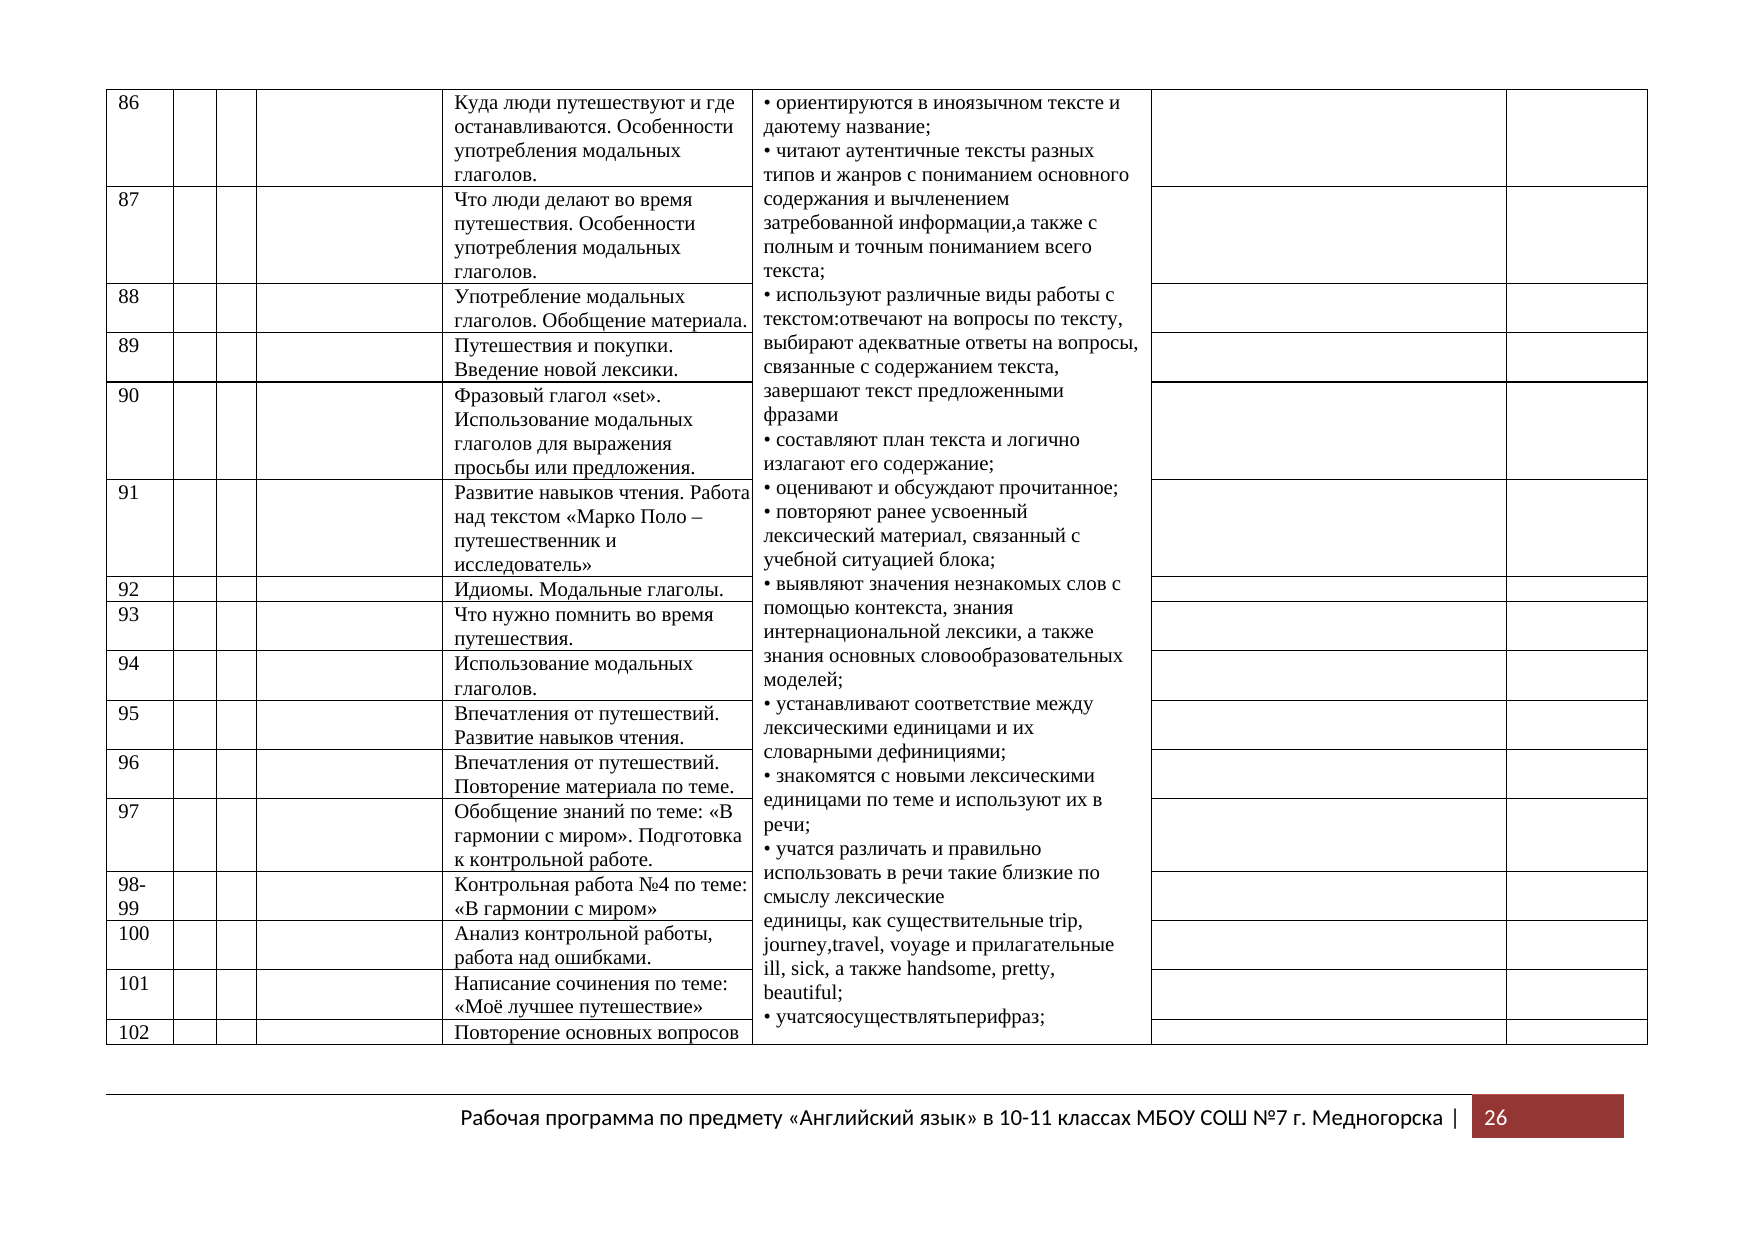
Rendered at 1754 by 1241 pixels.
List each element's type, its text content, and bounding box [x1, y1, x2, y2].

table_cell Анализ контрольной работы, работа над ошибками. [443, 921, 752, 969]
table_cell [1152, 90, 1506, 186]
table_cell [1507, 701, 1647, 749]
table_cell [1507, 750, 1647, 798]
table_cell Впечатления от путешествий. Повторение материала по теме. [443, 750, 752, 798]
table_cell [174, 333, 216, 381]
table_cell [1152, 799, 1506, 871]
table_cell [257, 333, 442, 381]
table_cell [1507, 383, 1647, 479]
table_cell Впечатления от путешествий. Развитие навыков чтения. [443, 701, 752, 749]
table_cell Что нужно помнить во время путешествия. [443, 602, 752, 650]
table_cell [174, 970, 216, 1018]
table_cell [1507, 970, 1647, 1018]
table_cell [1152, 577, 1506, 601]
table_cell 86 [107, 90, 173, 186]
table_cell [217, 921, 256, 969]
table_cell [1152, 701, 1506, 749]
table_cell [257, 750, 442, 798]
table_cell [217, 187, 256, 283]
table_cell [1152, 480, 1506, 576]
table_cell 93 [107, 602, 173, 650]
table_cell 97 [107, 799, 173, 871]
table_cell 98-99 [107, 872, 173, 920]
table_cell [217, 872, 256, 920]
table_cell Фразовый глагол «set». Использование модальных глаголов для выражения просьбы или предложения. [443, 383, 752, 479]
table_cell 95 [107, 701, 173, 749]
table_cell [1507, 284, 1647, 332]
table_cell [1507, 90, 1647, 186]
table_cell 91 [107, 480, 173, 576]
table_cell [174, 577, 216, 601]
table_cell [1152, 333, 1506, 381]
table_cell [174, 480, 216, 576]
table_cell [257, 187, 442, 283]
table_cell [1152, 602, 1506, 650]
table_cell Контрольная работа №4 по теме: «В гармонии с миром» [443, 872, 752, 920]
table_cell [217, 602, 256, 650]
table_cell [257, 651, 442, 699]
table_cell [257, 383, 442, 479]
table_cell [217, 284, 256, 332]
table_cell Использование модальных глаголов. [443, 651, 752, 699]
table_cell Что люди делают во время путешествия. Особенности употребления модальных глаголов. [443, 187, 752, 283]
table_cell [217, 651, 256, 699]
table_cell [1152, 750, 1506, 798]
table_cell 102 [107, 1020, 173, 1044]
table_cell Куда люди путешествуют и где останавливаются. Особенности употребления модальных глаголов. [443, 90, 752, 186]
table_cell [1152, 651, 1506, 699]
table_cell [257, 480, 442, 576]
table_cell [1507, 480, 1647, 576]
table_cell [1507, 921, 1647, 969]
table_cell [217, 333, 256, 381]
table_cell [257, 284, 442, 332]
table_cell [443, 1020, 752, 1044]
table_cell [257, 799, 442, 871]
table_cell [174, 602, 216, 650]
table_cell [217, 701, 256, 749]
table_cell [257, 602, 442, 650]
table_cell [1152, 383, 1506, 479]
table_cell [174, 1020, 216, 1044]
table_cell [1507, 1020, 1647, 1044]
table_cell 89 [107, 333, 173, 381]
table_cell [217, 383, 256, 479]
table_cell [1507, 872, 1647, 920]
table_cell [257, 872, 442, 920]
table_cell [174, 799, 216, 871]
table_cell Идиомы. Модальные глаголы. [443, 577, 752, 601]
table_cell [257, 577, 442, 601]
table_cell [217, 90, 256, 186]
table_cell [1507, 651, 1647, 699]
table_cell [174, 921, 216, 969]
table_cell [1507, 333, 1647, 381]
table_cell Развитие навыков чтения. Работа над текстом «Марко Поло – путешественник и исследователь» [443, 480, 752, 576]
table_cell Написание сочинения по теме: «Моё лучшее путешествие» [443, 970, 752, 1018]
table_cell 92 [107, 577, 173, 601]
table_cell [1152, 921, 1506, 969]
table_cell [217, 799, 256, 871]
table_cell [1507, 577, 1647, 601]
table_cell [217, 577, 256, 601]
table_cell [1152, 1020, 1506, 1044]
table_cell 96 [107, 750, 173, 798]
table_cell [257, 921, 442, 969]
table_cell [257, 701, 442, 749]
table_cell [174, 383, 216, 479]
table_cell [257, 90, 442, 186]
table_cell [174, 284, 216, 332]
table_cell [174, 701, 216, 749]
table_cell 101 [107, 970, 173, 1018]
table_cell [217, 1020, 256, 1044]
table_cell 87 [107, 187, 173, 283]
table_cell [217, 750, 256, 798]
table_cell [1152, 970, 1506, 1018]
table_cell 88 [107, 284, 173, 332]
table_cell [217, 480, 256, 576]
table_cell [257, 970, 442, 1018]
table_cell [1507, 187, 1647, 283]
table_cell [1152, 284, 1506, 332]
table_cell [1152, 187, 1506, 283]
table_cell [174, 651, 216, 699]
table_cell [1507, 799, 1647, 871]
table_cell 90 [107, 383, 173, 479]
table_cell [174, 872, 216, 920]
table_cell [174, 187, 216, 283]
table_cell 94 [107, 651, 173, 699]
table_cell [174, 90, 216, 186]
table_cell [257, 1020, 442, 1044]
table_cell Путешествия и покупки. Введение новой лексики. [443, 333, 752, 381]
table_cell [217, 970, 256, 1018]
table_cell [1152, 872, 1506, 920]
table_cell [1507, 602, 1647, 650]
table_cell Обобщение знаний по теме: «В гармонии с миром». Подготовка к контрольной работе. [443, 799, 752, 871]
table_cell 100 [107, 921, 173, 969]
table_cell [174, 750, 216, 798]
table_cell Употребление модальных глаголов. Обобщение материала. [443, 284, 752, 332]
